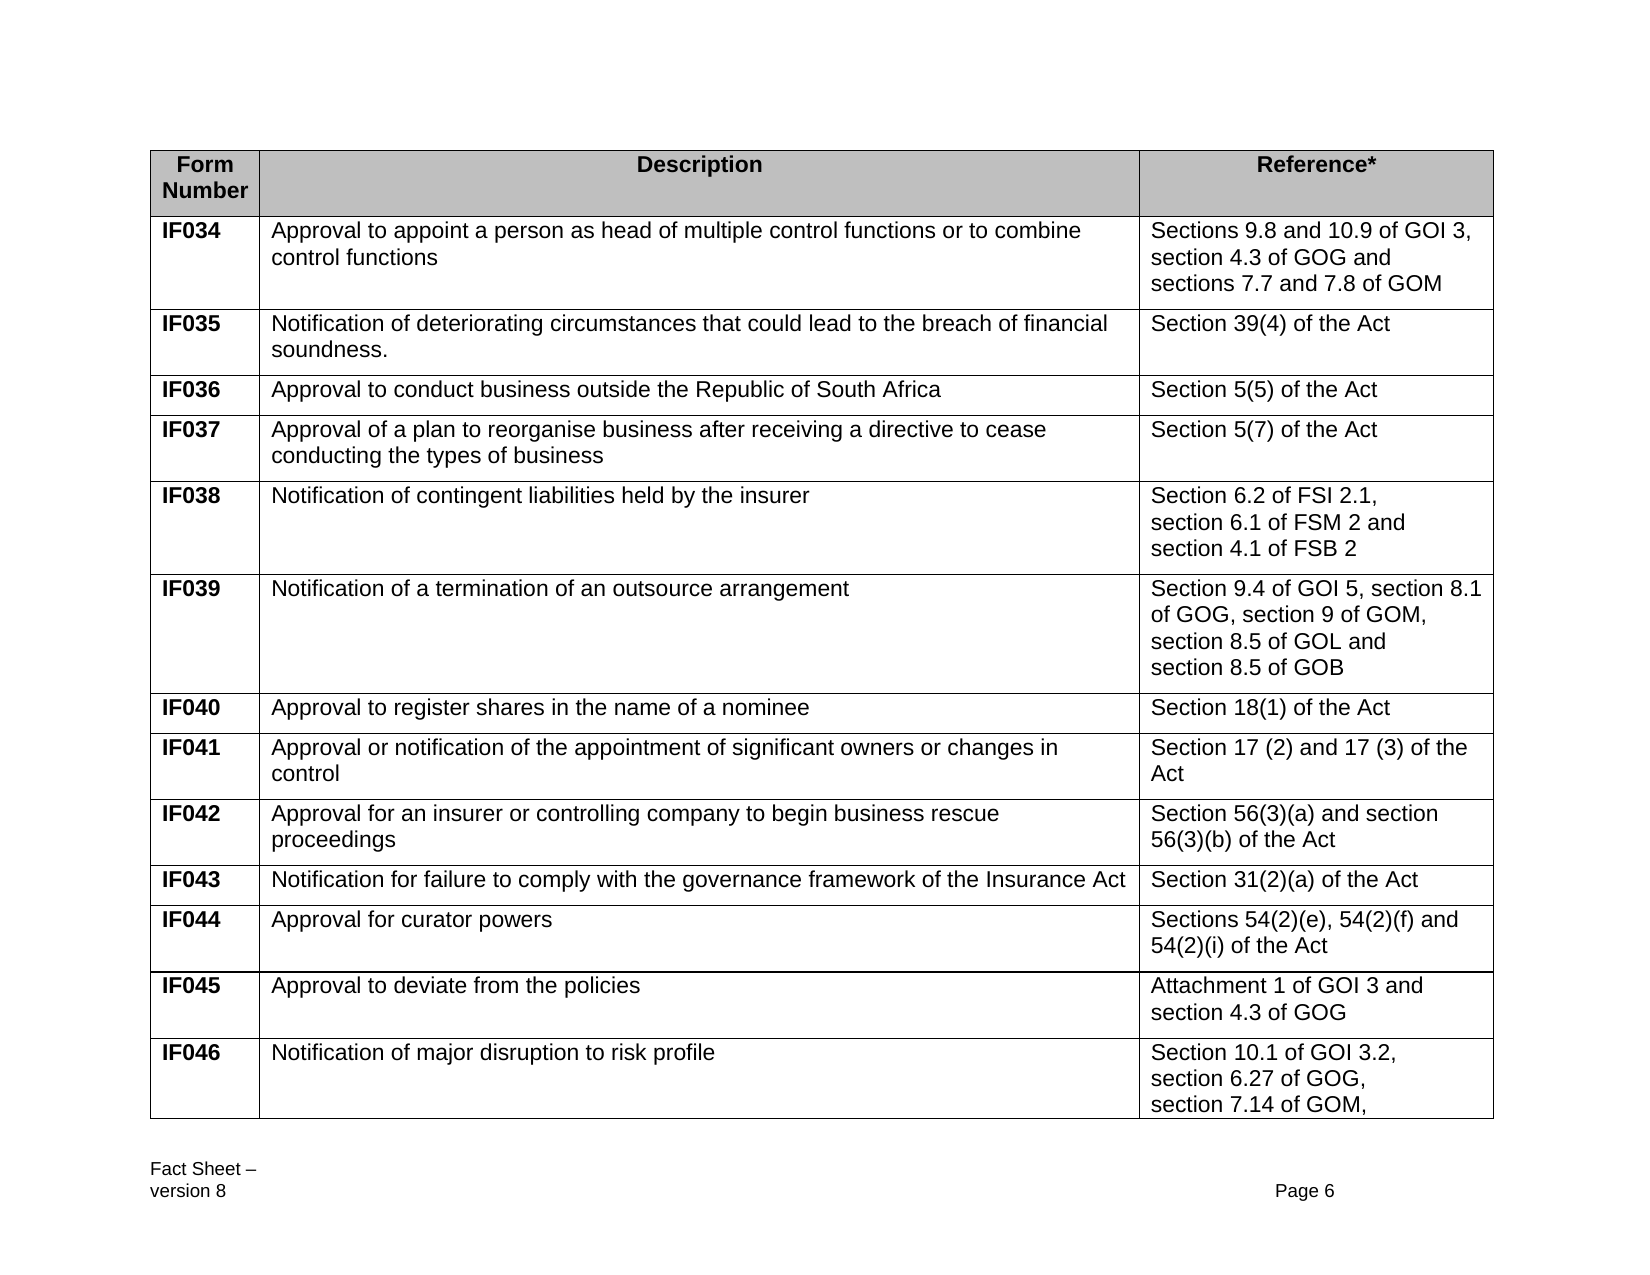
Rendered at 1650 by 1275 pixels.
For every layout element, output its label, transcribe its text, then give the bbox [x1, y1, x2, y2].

table_cell Section 5(5) of the Act [1140, 376, 1493, 415]
table_cell IF037 [151, 416, 259, 481]
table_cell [260, 1039, 1139, 1118]
table_cell Section 31(2)(a) of the Act [1140, 866, 1493, 905]
table_cell Section 39(4) of the Act [1140, 310, 1493, 375]
table_cell Approval to conduct business outside the Republic of South Africa [260, 376, 1139, 415]
table_header Description [260, 151, 1139, 216]
table_cell IF042 [151, 800, 259, 865]
table_cell IF038 [151, 482, 259, 574]
table_cell Notification for failure to comply with the governance framework of the Insurance Act [260, 866, 1139, 905]
table_cell Section 18(1) of the Act [1140, 694, 1493, 733]
table_cell IF034 [151, 217, 259, 309]
table_cell IF045 [151, 973, 259, 1038]
table_cell IF035 [151, 310, 259, 375]
table_cell Approval for an insurer or controlling company to begin business rescue proceedings [260, 800, 1139, 865]
table_cell Section 9.4 of GOI 5, section 8.1 of GOG, section 9 of GOM, section 8.5 of GOL and section 8.5 of GOB [1140, 575, 1493, 693]
table_cell Section 6.2 of FSI 2.1, section 6.1 of FSM 2 and section 4.1 of FSB 2 [1140, 482, 1493, 574]
table_header Reference* [1140, 151, 1493, 216]
table_cell Notification of deteriorating circumstances that could lead to the breach of financial soundness. [260, 310, 1139, 375]
table_cell Attachment 1 of GOI 3 and section 4.3 of GOG [1140, 973, 1493, 1038]
table_header Form Number [151, 151, 259, 216]
table_cell IF039 [151, 575, 259, 693]
table_cell Approval to register shares in the name of a nominee [260, 694, 1139, 733]
table_cell Approval for curator powers [260, 906, 1139, 971]
table_cell Section 5(7) of the Act [1140, 416, 1493, 481]
table_cell IF036 [151, 376, 259, 415]
table_cell Sections 9.8 and 10.9 of GOI 3, section 4.3 of GOG and sections 7.7 and 7.8 of GOM [1140, 217, 1493, 309]
table_cell Approval of a plan to reorganise business after receiving a directive to cease conducting the types of business [260, 416, 1139, 481]
table_cell Section 56(3)(a) and section 56(3)(b) of the Act [1140, 800, 1493, 865]
table_cell IF044 [151, 906, 259, 971]
table_cell Approval or notification of the appointment of significant owners or changes in control [260, 734, 1139, 799]
table_cell Approval to deviate from the policies [260, 973, 1139, 1038]
table_cell IF040 [151, 694, 259, 733]
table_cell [1140, 1039, 1493, 1118]
table_cell IF046 [151, 1039, 259, 1118]
table_cell Section 17 (2) and 17 (3) of the Act [1140, 734, 1493, 799]
table_cell IF043 [151, 866, 259, 905]
table_cell Notification of contingent liabilities held by the insurer [260, 482, 1139, 574]
table_cell Approval to appoint a person as head of multiple control functions or to combine control functions [260, 217, 1139, 309]
table_cell Sections 54(2)(e), 54(2)(f) and 54(2)(i) of the Act [1140, 906, 1493, 971]
table_cell Notification of a termination of an outsource arrangement [260, 575, 1139, 693]
table_cell IF041 [151, 734, 259, 799]
